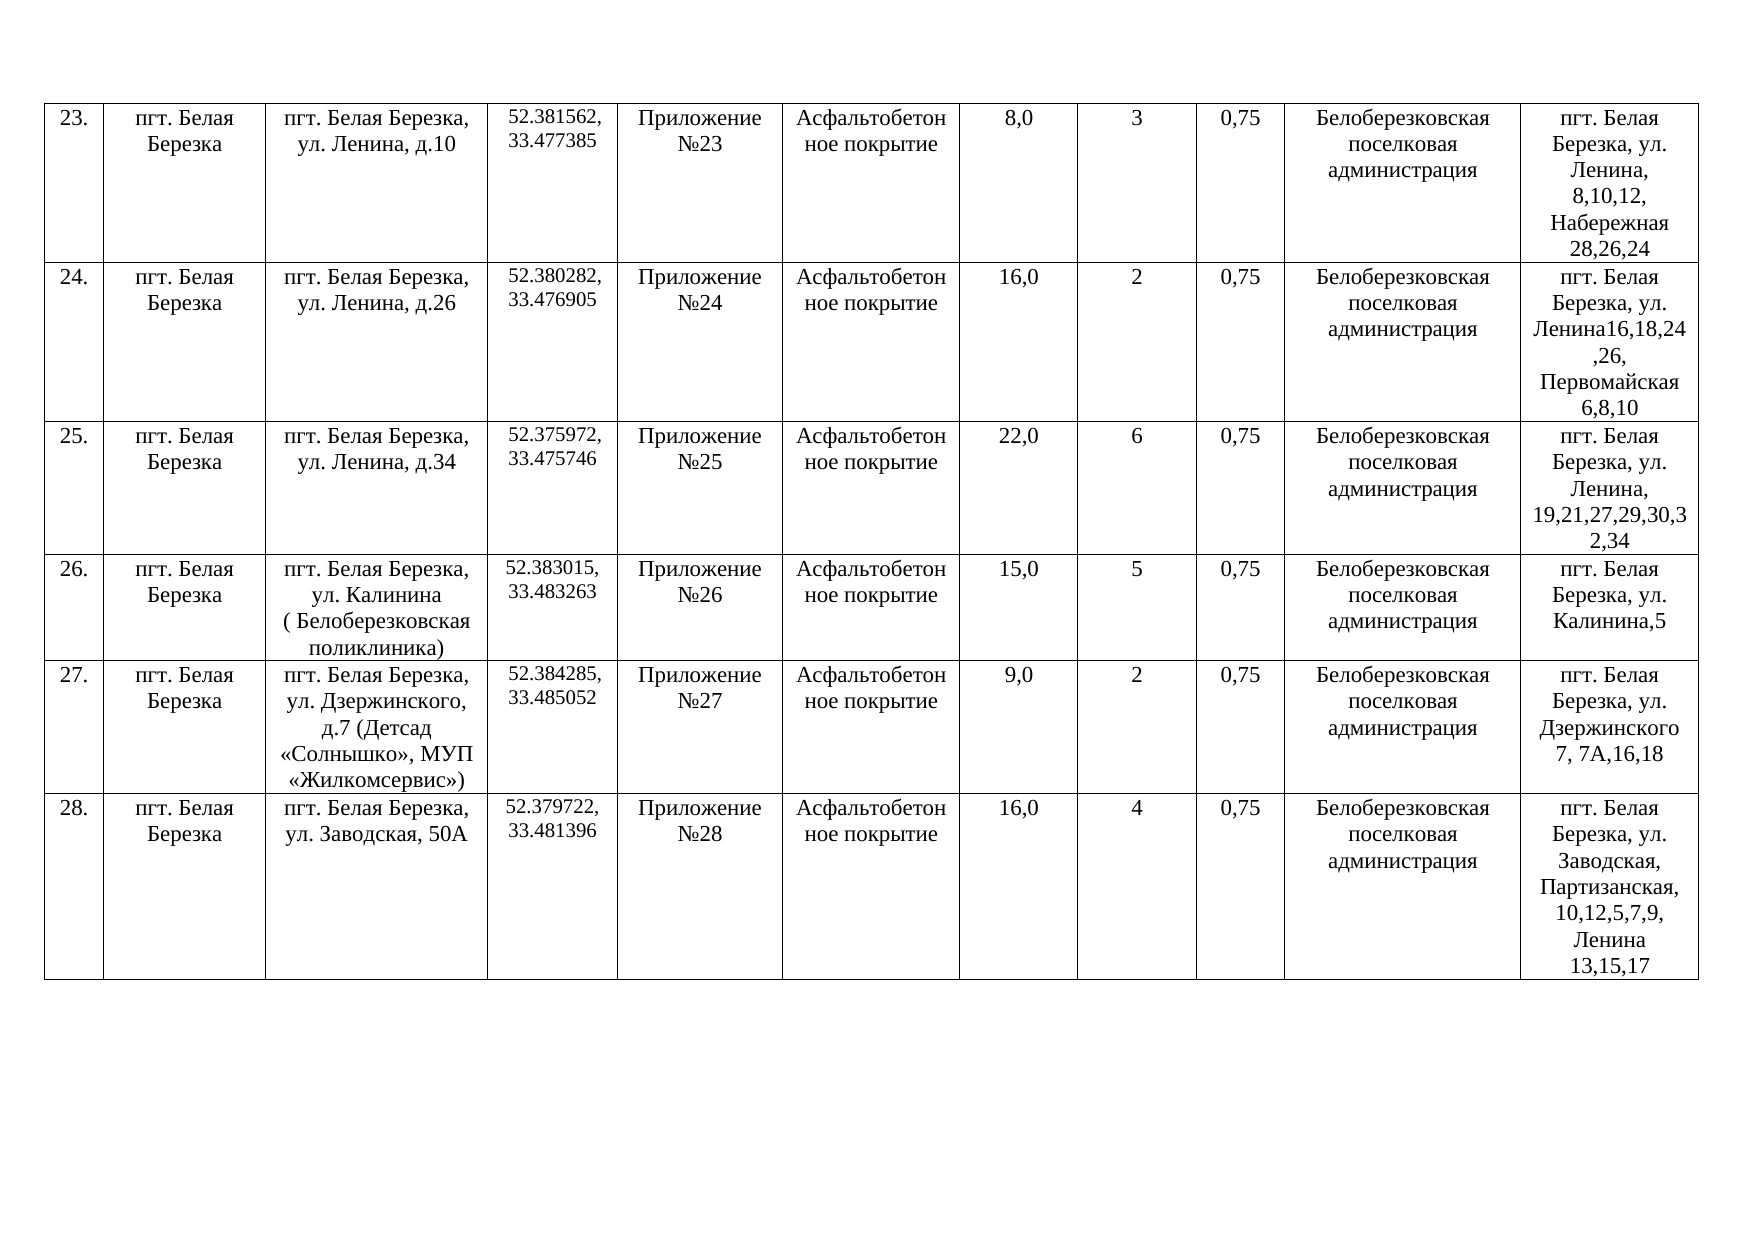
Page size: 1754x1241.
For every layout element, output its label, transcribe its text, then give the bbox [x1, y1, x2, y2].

table_cell пгт. Белая Березка, ул. Ленина, 19,21,27,29,30,32,34 [1521, 422, 1698, 554]
table_cell пгт. Белая Березка [104, 794, 265, 978]
table_cell 52.379722, 33.481396 [488, 794, 617, 978]
table_cell пгт. Белая Березка, ул. Заводская, 50А [266, 794, 487, 978]
table_cell Белоберезковская поселковая администрация [1285, 263, 1520, 421]
table_cell 52.383015, 33.483263 [488, 555, 617, 660]
table_cell 2 [1078, 263, 1196, 421]
table_cell пгт. Белая Березка [104, 263, 265, 421]
table_cell 0,75 [1197, 422, 1284, 554]
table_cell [783, 104, 959, 262]
table_cell 0,75 [1197, 794, 1284, 978]
table_cell 9,0 [960, 661, 1077, 793]
table_cell 6 [1078, 422, 1196, 554]
table_cell 28. [45, 794, 103, 978]
table_cell пгт. Белая Березка [104, 422, 265, 554]
table_cell 16,0 [960, 794, 1077, 978]
table_cell пгт. Белая Березка [104, 661, 265, 793]
table_cell Приложение №27 [618, 661, 782, 793]
table_cell 0,75 [1197, 661, 1284, 793]
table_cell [1285, 104, 1520, 262]
table_cell 16,0 [960, 263, 1077, 421]
table_cell 0,75 [1197, 263, 1284, 421]
table_cell Асфальтобетонное покрытие [783, 422, 959, 554]
table_cell Приложение №28 [618, 794, 782, 978]
table_cell 0,75 [1197, 104, 1284, 262]
table_cell 52.381562, 33.477385 [488, 104, 617, 262]
table_cell Асфальтобетонное покрытие [783, 661, 959, 793]
table_cell пгт. Белая Березка, ул. Ленина, д.26 [266, 263, 487, 421]
table_cell пгт. Белая Березка, ул. Ленина, д.10 [266, 104, 487, 262]
table_cell 25. [45, 422, 103, 554]
table_cell 22,0 [960, 422, 1077, 554]
table_cell 2 [1078, 661, 1196, 793]
table_cell пгт. Белая Березка, ул. Ленина, д.34 [266, 422, 487, 554]
table_cell 4 [1078, 794, 1196, 978]
table_cell Белоберезковская поселковая администрация [1285, 555, 1520, 660]
table_cell Приложение №25 [618, 422, 782, 554]
table_cell Белоберезковская поселковая администрация [1285, 661, 1520, 793]
table_cell 3 [1078, 104, 1196, 262]
table_cell Асфальтобетонное покрытие [783, 263, 959, 421]
table_cell 26. [45, 555, 103, 660]
table_cell 0,75 [1197, 555, 1284, 660]
table_cell Приложение №24 [618, 263, 782, 421]
table_cell Приложение №26 [618, 555, 782, 660]
table_cell 23. [45, 104, 103, 262]
table_cell Асфальтобетонное покрытие [783, 794, 959, 978]
table_cell пгт. Белая Березка, ул. Дзержинского 7, 7А,16,18 [1521, 661, 1698, 793]
table_cell пгт. Белая Березка [104, 555, 265, 660]
table_cell Белоберезковская поселковая администрация [1285, 422, 1520, 554]
table_cell Приложение №23 [618, 104, 782, 262]
table_cell 52.375972, 33.475746 [488, 422, 617, 554]
table_cell 52.380282, 33.476905 [488, 263, 617, 421]
table_cell 27. [45, 661, 103, 793]
table_cell пгт. Белая Березка, ул. Заводская, Партизанская, 10,12,5,7,9, Ленина 13,15,17 [1521, 794, 1698, 978]
table_cell пгт. Белая Березка, ул. Калинина,5 [1521, 555, 1698, 660]
table_cell Асфальтобетонное покрытие [783, 555, 959, 660]
table_cell 52.384285, 33.485052 [488, 661, 617, 793]
table_cell 24. [45, 263, 103, 421]
table_cell 8,0 [960, 104, 1077, 262]
table_cell 15,0 [960, 555, 1077, 660]
table_cell пгт. Белая Березка, ул. Ленина16,18,24,26, Первомайская 6,8,10 [1521, 263, 1698, 421]
table_cell пгт. Белая Березка [104, 104, 265, 262]
table_cell Белоберезковская поселковая администрация [1285, 794, 1520, 978]
table_cell 5 [1078, 555, 1196, 660]
table_cell пгт. Белая Березка, ул. Ленина, 8,10,12, Набережная 28,26,24 [1521, 104, 1698, 262]
table_cell пгт. Белая Березка, ул. Калинина ( Белоберезковская поликлиника) [266, 555, 487, 660]
table_cell пгт. Белая Березка, ул. Дзержинского, д.7 (Детсад «Солнышко», МУП «Жилкомсервис») [266, 661, 487, 793]
